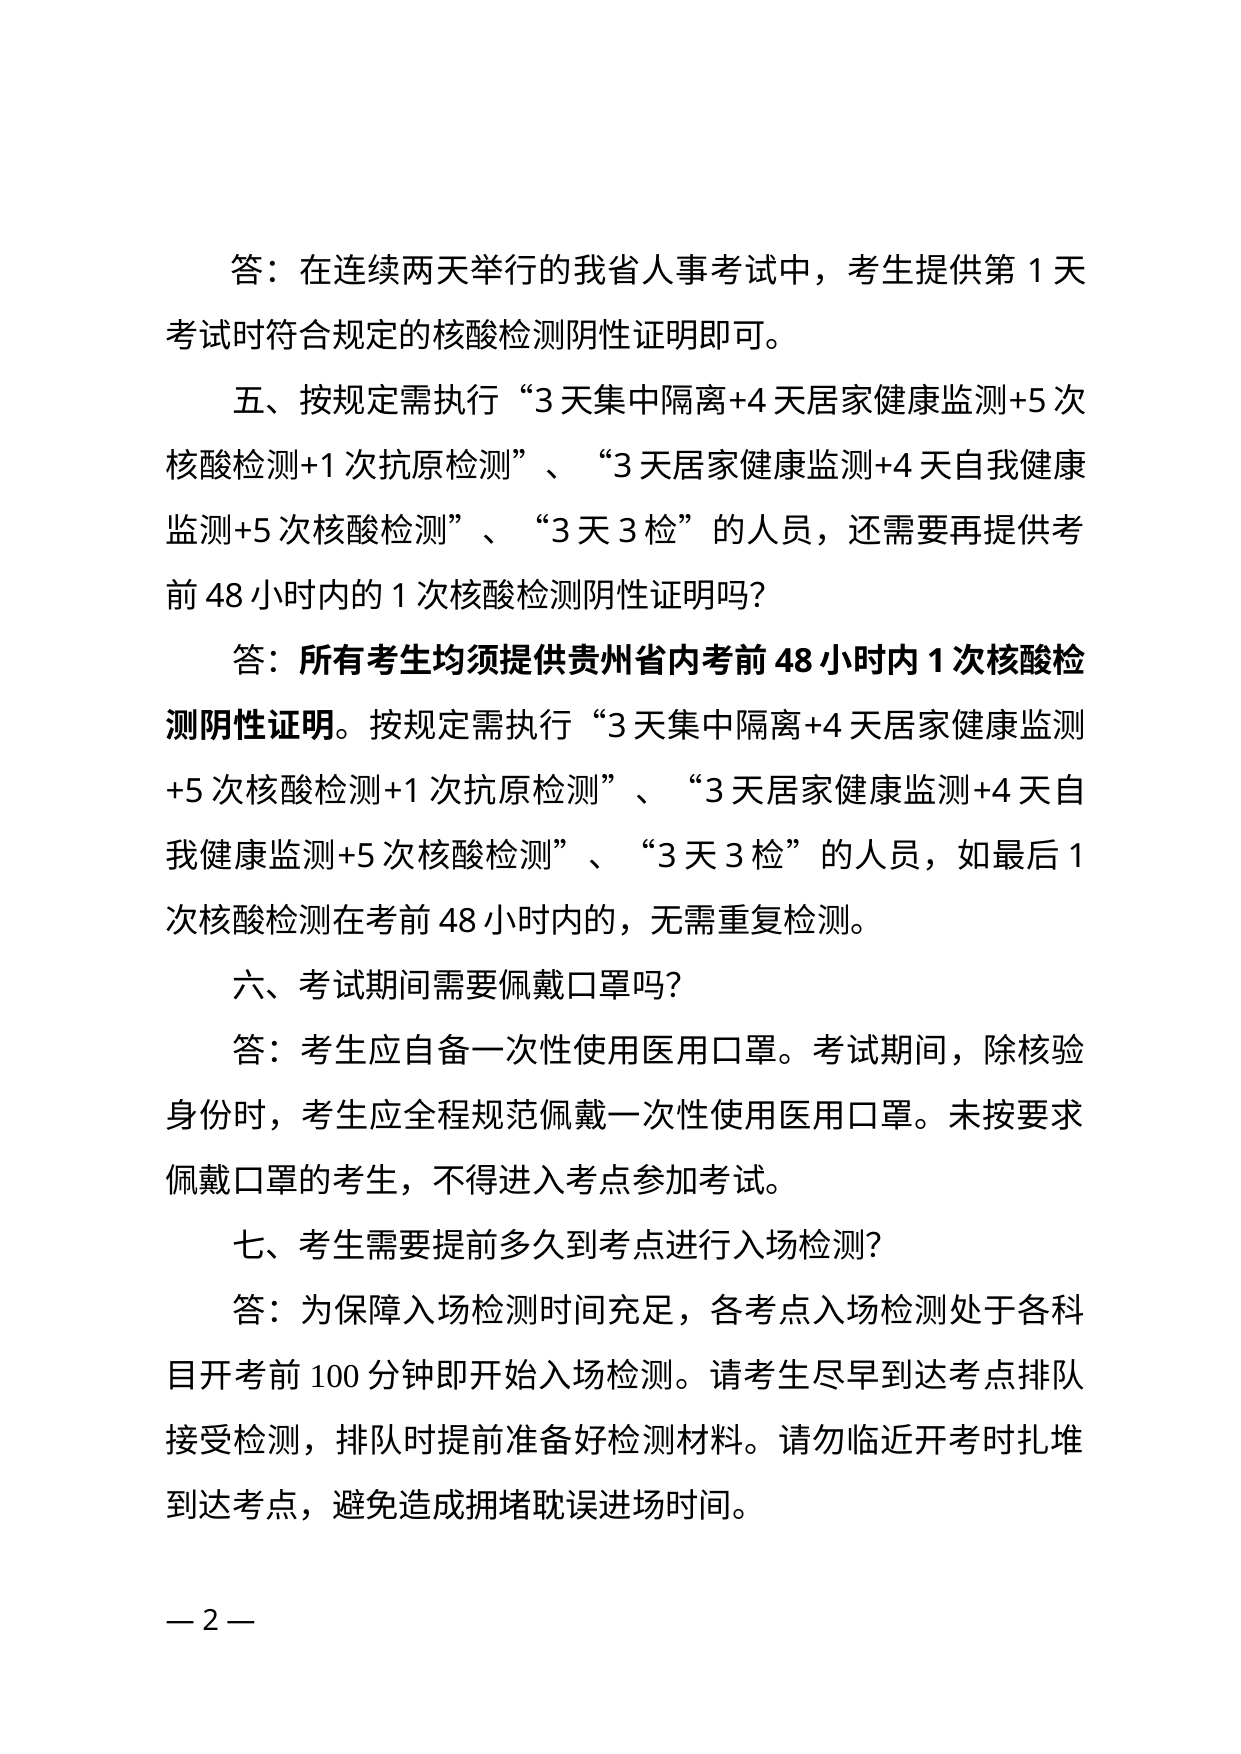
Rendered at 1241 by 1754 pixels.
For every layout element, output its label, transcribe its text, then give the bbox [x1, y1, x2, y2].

text 答：所有考生均须提供贵州省内考前48小时内1次核酸检测阴性证明。按规定需执行“3天集中隔离+4天居家健康监测+5次核酸检测+1次抗原检测”、“3天居家健康监测+4天自我健康监测+5次核酸检测”、“3天3检”的人员，如最后1次核酸检测在考前48小时内的，无需重复检测。 [165, 626, 1087, 951]
text 五、按规定需执行“3天集中隔离+4天居家健康监测+5次核酸检测+1次抗原检测”、“3天居家健康监测+4天自我健康监测+5次核酸检测”、“3天3检”的人员，还需要再提供考前48小时内的1次核酸检测阴性证明吗？ [165, 366, 1087, 626]
text 答：为保障入场检测时间充足，各考点入场检测处于各科目开考前100分钟即开始入场检测。请考生尽早到达考点排队接受检测，排队时提前准备好检测材料。请勿临近开考时扎堆到达考点，避免造成拥堵耽误进场时间。 [165, 1276, 1087, 1536]
text 七、考生需要提前多久到考点进行入场检测？ [165, 1211, 1087, 1276]
text 答：考生应自备一次性使用医用口罩。考试期间，除核验身份时，考生应全程规范佩戴一次性使用医用口罩。未按要求佩戴口罩的考生，不得进入考点参加考试。 [165, 1016, 1087, 1211]
text 答：在连续两天举行的我省人事考试中，考生提供第1天考试时符合规定的核酸检测阴性证明即可。 [165, 236, 1087, 366]
text 六、考试期间需要佩戴口罩吗？ [165, 951, 1087, 1016]
